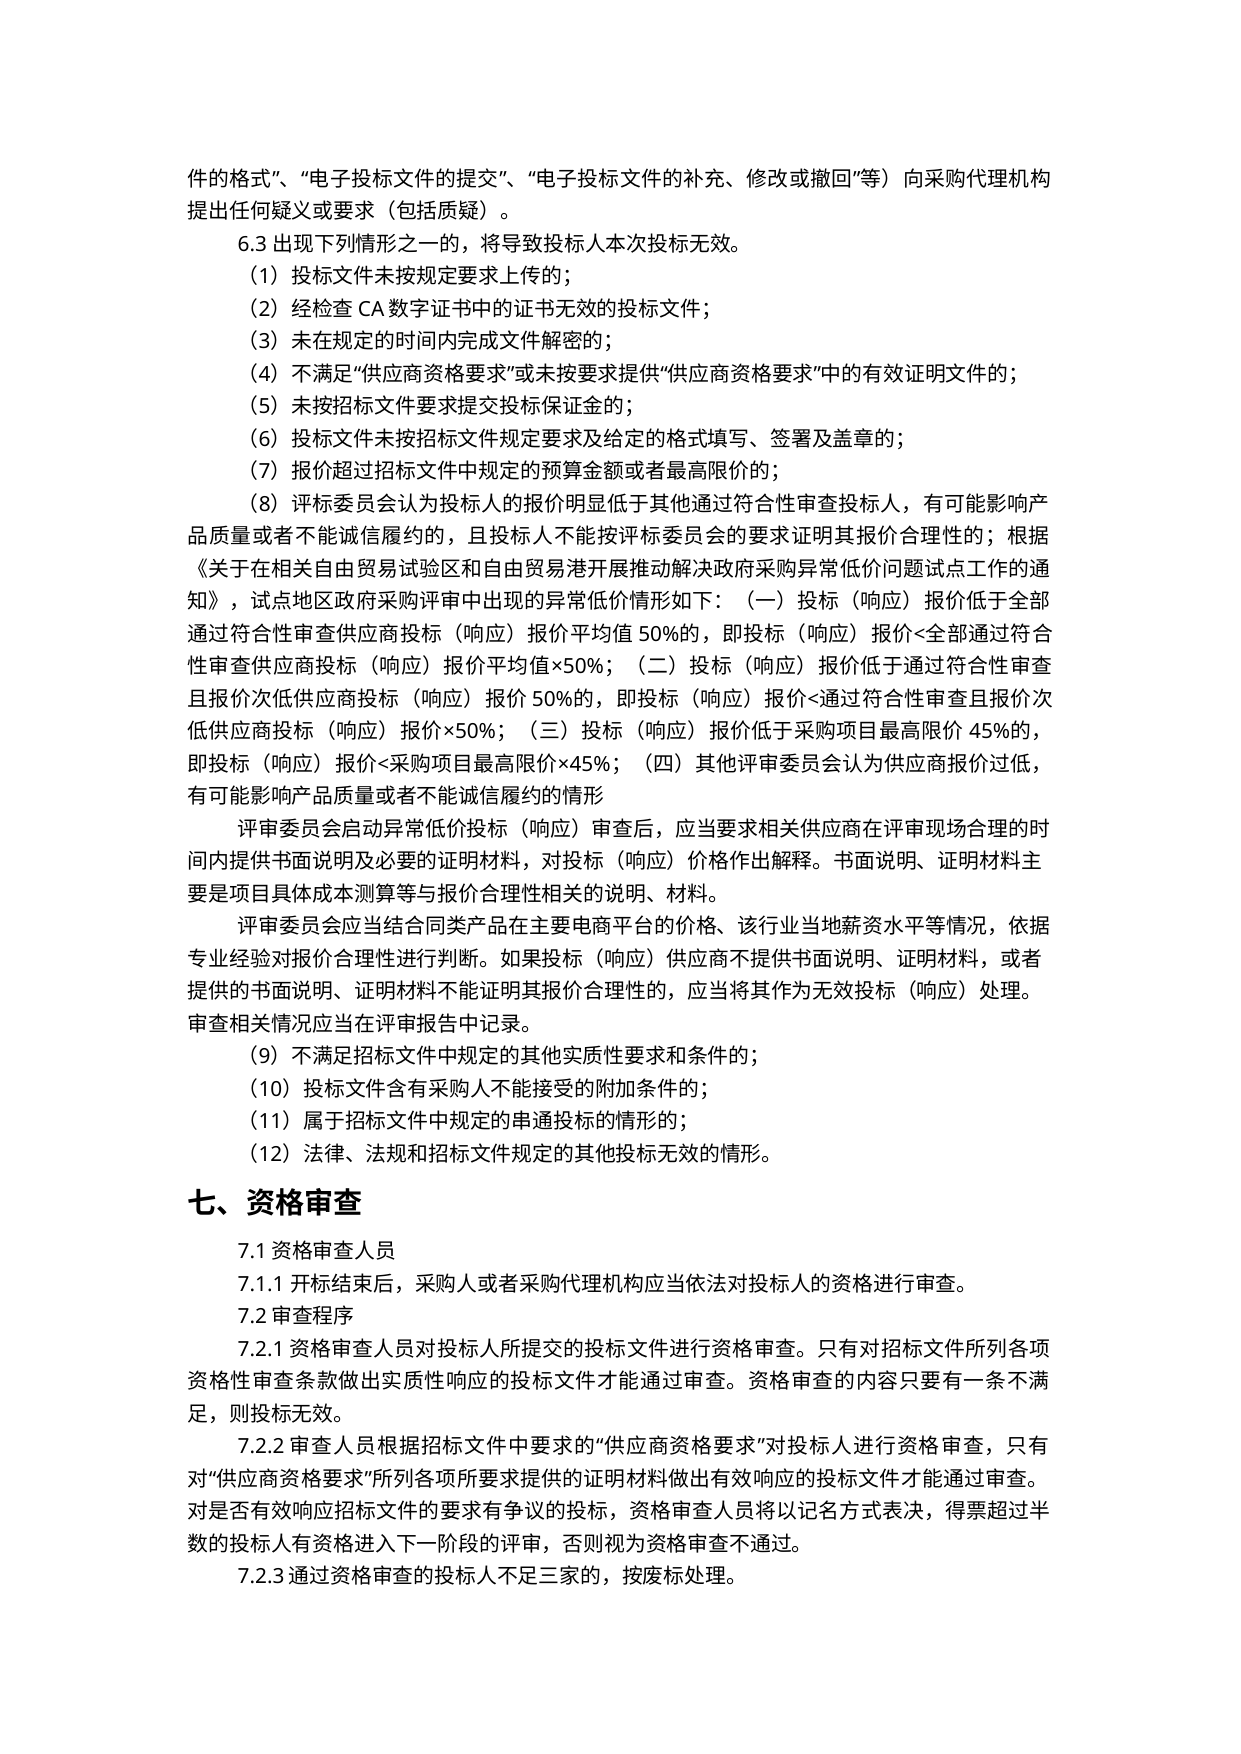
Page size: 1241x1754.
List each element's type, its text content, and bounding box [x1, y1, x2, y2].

text （3）未在规定的时间内完成文件解密的； [187, 324, 1053, 357]
text （2）经检查CA数字证书中的证书无效的投标文件； [187, 292, 1053, 324]
text （9）不满足招标文件中规定的其他实质性要求和条件的； [187, 1039, 1053, 1072]
text 评审委员会应当结合同类产品在主要电商平台的价格、该行业当地薪资水平等情况，依据专业经验对报价合理性进行判断。如果投标（响应）供应商不提供书面说明、证明材料，或者提供的书面说明、证明材料不能证明其报价合理性的，应当将其作为无效投标（响应）处理。审查相关情况应当在评审报告中记录。 [187, 909, 1053, 1039]
text （5）未按招标文件要求提交投标保证金的； [187, 389, 1053, 422]
text 7.2.3通过资格审查的投标人不足三家的，按废标处理。 [187, 1559, 1053, 1592]
text 7.2.2审查人员根据招标文件中要求的“供应商资格要求”对投标人进行资格审查，只有对“供应商资格要求”所列各项所要求提供的证明材料做出有效响应的投标文件才能通过审查。对是否有效响应招标文件的要求有争议的投标，资格审查人员将以记名方式表决，得票超过半数的投标人有资格进入下一阶段的评审，否则视为资格审查不通过。 [187, 1429, 1053, 1559]
text 7.2.1资格审查人员对投标人所提交的投标文件进行资格审查。只有对招标文件所列各项资格性审查条款做出实质性响应的投标文件才能通过审查。资格审查的内容只要有一条不满足，则投标无效。 [187, 1332, 1053, 1429]
text （10）投标文件含有采购人不能接受的附加条件的； [187, 1072, 1053, 1104]
text 7.1资格审查人员 [187, 1234, 1053, 1267]
text （8）评标委员会认为投标人的报价明显低于其他通过符合性审查投标人，有可能影响产品质量或者不能诚信履约的，且投标人不能按评标委员会的要求证明其报价合理性的；根据《关于在相关自由贸易试验区和自由贸易港开展推动解决政府采购异常低价问题试点工作的通知》，试点地区政府采购评审中出现的异常低价情形如下：（一）投标（响应）报价低于全部通过符合性审查供应商投标（响应）报价平均值50%的，即投标（响应）报价<全部通过符合性审查供应商投标（响应）报价平均值×50%；（二）投标（响应）报价低于通过符合性审查且报价次低供应商投标（响应）报价50%的，即投标（响应）报价<通过符合性审查且报价次低供应商投标（响应）报价×50%；（三）投标（响应）报价低于采购项目最高限价45%的，即投标（响应）报价<采购项目最高限价×45%；（四）其他评审委员会认为供应商报价过低，有可能影响产品质量或者不能诚信履约的情形 [187, 487, 1053, 812]
text （7）报价超过招标文件中规定的预算金额或者最高限价的； [187, 454, 1053, 487]
text 6.3 出现下列情形之一的，将导致投标人本次投标无效。 [187, 227, 1053, 259]
text 7.1.1 开标结束后，采购人或者采购代理机构应当依法对投标人的资格进行审查。 [187, 1267, 1053, 1299]
text 7.2审查程序 [187, 1299, 1053, 1332]
text （12）法律、法规和招标文件规定的其他投标无效的情形。 [187, 1137, 1053, 1169]
text 七、资格审查 [187, 1169, 1053, 1234]
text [187, 162, 1053, 227]
text （1）投标文件未按规定要求上传的； [187, 259, 1053, 292]
text （11）属于招标文件中规定的串通投标的情形的； [187, 1104, 1053, 1137]
text （4）不满足“供应商资格要求”或未按要求提供“供应商资格要求”中的有效证明文件的； [187, 357, 1053, 389]
text 评审委员会启动异常低价投标（响应）审查后，应当要求相关供应商在评审现场合理的时间内提供书面说明及必要的证明材料，对投标（响应）价格作出解释。书面说明、证明材料主要是项目具体成本测算等与报价合理性相关的说明、材料。 [187, 812, 1053, 909]
text （6）投标文件未按招标文件规定要求及给定的格式填写、签署及盖章的； [187, 422, 1053, 454]
